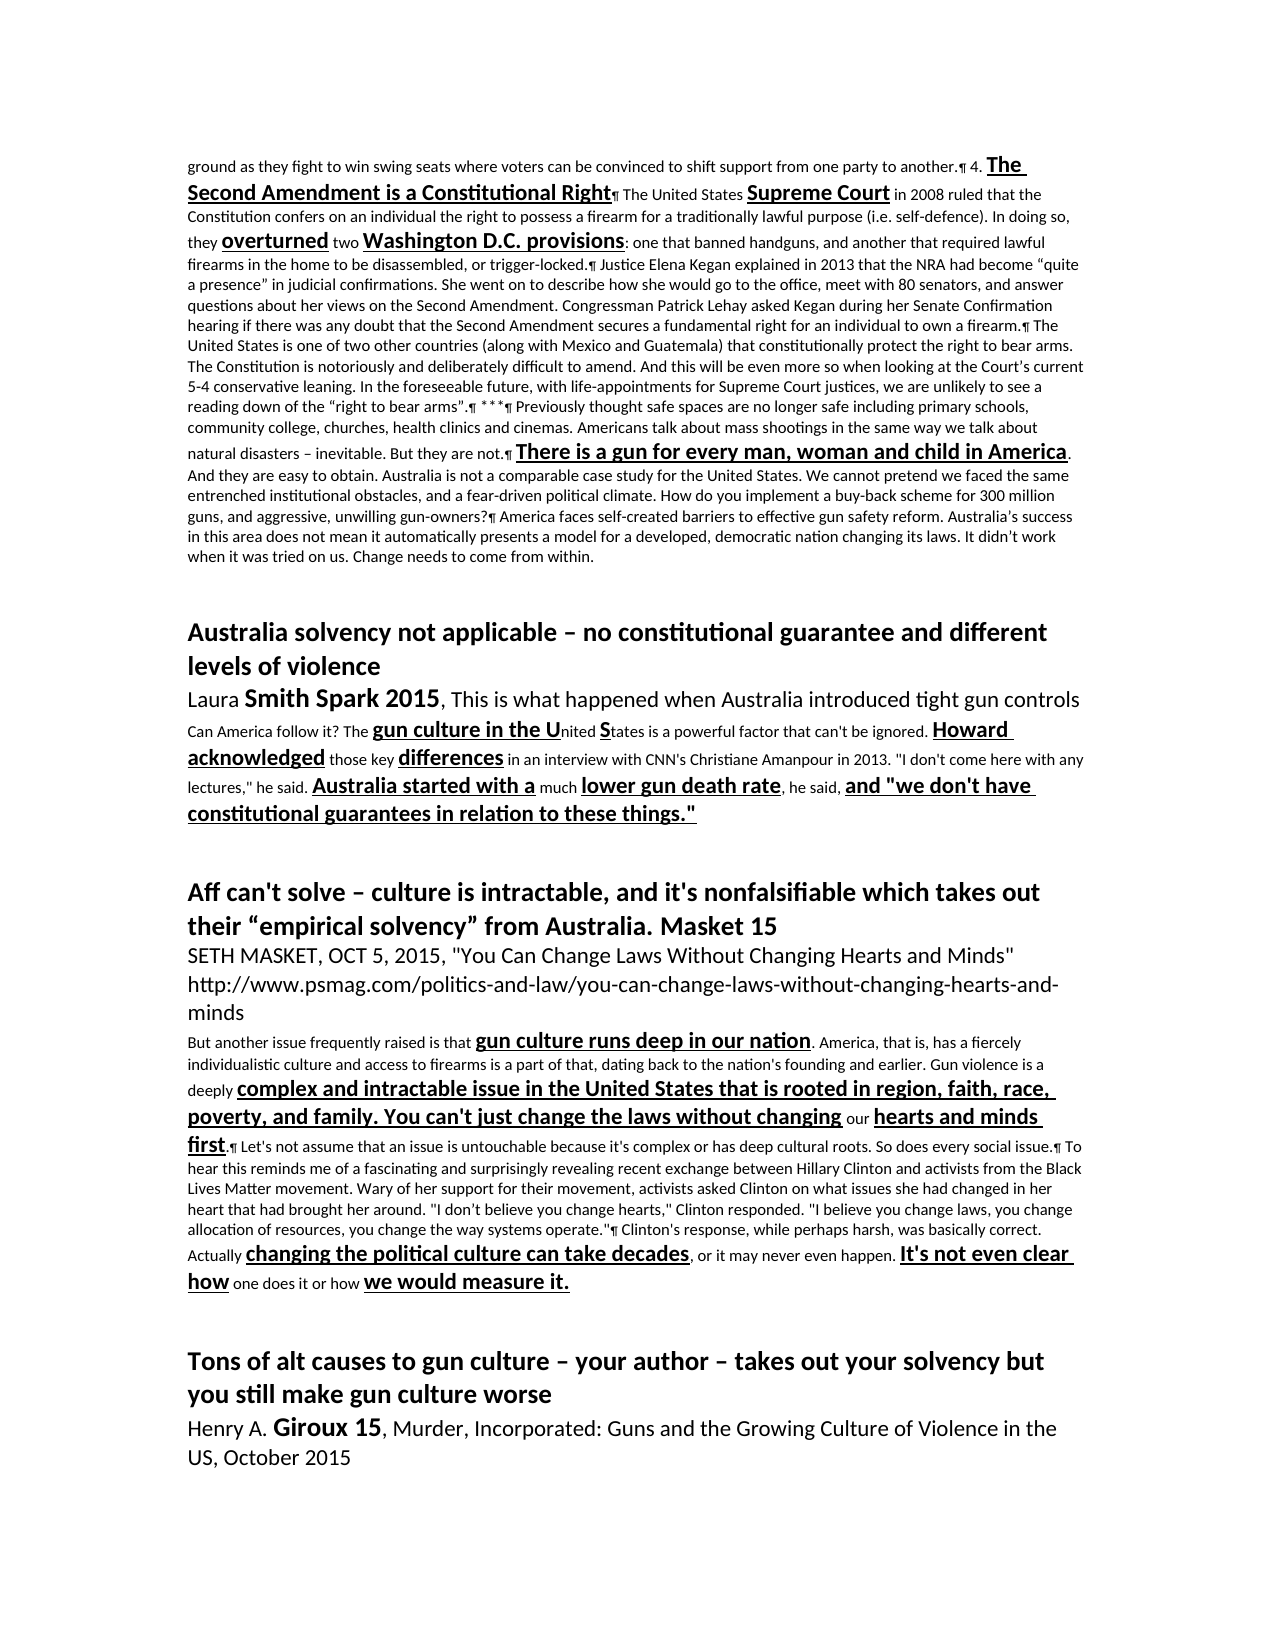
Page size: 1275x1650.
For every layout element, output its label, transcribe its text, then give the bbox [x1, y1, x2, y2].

text SETH MASKET, OCT 5, 2015, "You Can Change Laws Without Changing Hearts and Minds" http://www.psmag.com/politics-and-law/you-can-change-laws-without-changing-hearts-and-minds [187, 942, 1087, 1026]
subtitle Australia solvency not applicable – no constitutional guarantee and different levels of violence [187, 616, 1087, 682]
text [187, 150, 1087, 567]
text Can America follow it? The gun culture in the United States is a powerful factor that can't be ignored. Howard acknowledged those key differences in an interview with CNN's Christiane Amanpour in 2013. "I don't come here with any lectures," he said. Australia started with a much lower gun death rate, he said, and "we don't have constitutional guarantees in relation to these things." [187, 715, 1087, 827]
subtitle Aff can't solve – culture is intractable, and it's nonfalsifiable which takes out their “empirical solvency” from Australia. Masket 15 [187, 876, 1087, 942]
text Henry A. Giroux 15, Murder, Incorporated: Guns and the Growing Culture of Violence in the US, October 2015 [187, 1410, 1087, 1471]
text But another issue frequently raised is that gun culture runs deep in our nation. America, that is, has a fiercely individualistic culture and access to firearms is a part of that, dating back to the nation's founding and earlier. Gun violence is a deeply complex and intractable issue in the United States that is rooted in region, faith, race, poverty, and family. You can't just change the laws without changing our hearts and minds first.¶ Let's not assume that an issue is untouchable because it's complex or has deep cultural roots. So does every social issue.¶ To hear this reminds me of a fascinating and surprisingly revealing recent exchange between Hillary Clinton and activists from the Black Lives Matter movement. Wary of her support for their movement, activists asked Clinton on what issues she had changed in her heart that had brought her around. "I don’t believe you change hearts," Clinton responded. "I believe you change laws, you change allocation of resources, you change the way systems operate."¶ Clinton's response, while perhaps harsh, was basically correct. Actually changing the political culture can take decades, or it may never even happen. It's not even clear how one does it or how we would measure it. [187, 1026, 1087, 1295]
text Laura Smith Spark 2015, This is what happened when Australia introduced tight gun controls [187, 682, 1087, 715]
subtitle Tons of alt causes to gun culture – your author – takes out your solvency but you still make gun culture worse [187, 1344, 1087, 1410]
